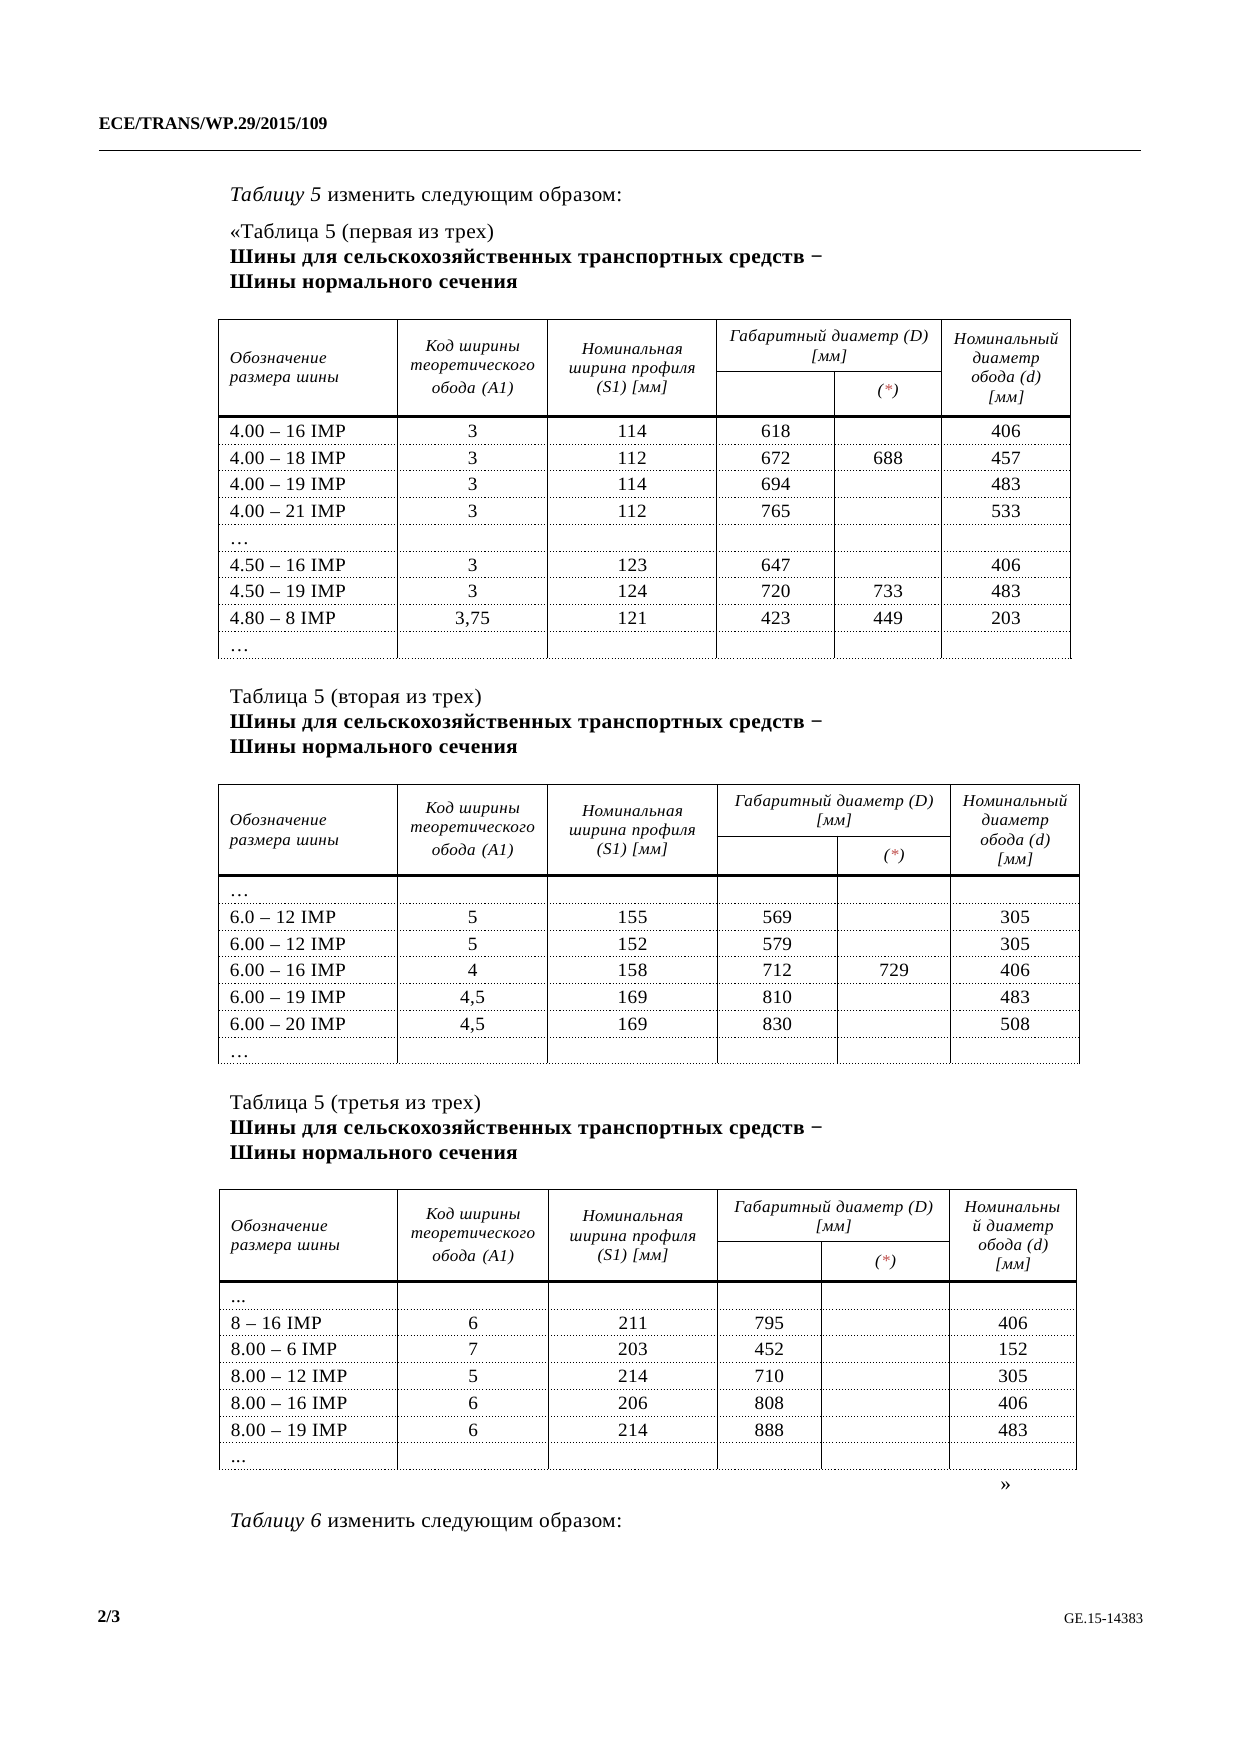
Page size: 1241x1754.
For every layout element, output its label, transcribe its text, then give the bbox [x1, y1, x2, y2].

table_cell … [219, 1037, 397, 1063]
text Таблицу 5 изменить следующим образом: [229, 181, 1011, 206]
table_cell 672 [717, 444, 834, 470]
table_cell 423 [717, 604, 834, 631]
table_cell 483 [951, 983, 1079, 1010]
table_cell 3 [398, 551, 547, 577]
table_cell [717, 524, 834, 551]
table_cell [548, 877, 717, 903]
table_cell 483 [942, 577, 1070, 604]
table_cell [822, 1362, 949, 1389]
table_cell [717, 631, 834, 658]
table_cell 6 [398, 1389, 548, 1416]
text Таблицу 6 изменить следующим образом: [229, 1508, 1011, 1533]
table_cell 112 [548, 497, 716, 524]
table_header Код ширины теоретического обода (A1) [398, 1190, 548, 1279]
table_cell 457 [942, 444, 1070, 470]
table_cell 6.00 – 19 IMP [219, 983, 397, 1010]
table_cell 4.00 – 19 IMP [219, 470, 397, 497]
table_cell 4 [398, 956, 547, 983]
table_cell 8.00 – 12 IMP [220, 1362, 397, 1389]
table_cell [822, 1283, 949, 1308]
table_cell [835, 631, 941, 658]
text Таблица 5 (вторая из трех) Шины для сельскохозяйственных транспортных средств − Шины нормального сечения [229, 684, 1011, 759]
table_cell 406 [942, 418, 1070, 443]
table_cell [718, 1442, 821, 1469]
table_cell 5 [398, 1362, 548, 1389]
table_header Обозначение размера шины [219, 785, 397, 874]
table_cell 5 [398, 930, 547, 956]
table_cell 452 [718, 1335, 821, 1362]
table_cell [822, 1335, 949, 1362]
table_cell 795 [718, 1309, 821, 1335]
table_cell 406 [951, 956, 1079, 983]
text «Таблица 5 (первая из трех) Шины для сельскохозяйственных транспортных средств − Шины нормального сечения [229, 219, 1011, 294]
table_cell [942, 631, 1070, 658]
text » [229, 1470, 1011, 1495]
table_cell 214 [549, 1362, 717, 1389]
table_cell 4,5 [398, 983, 547, 1010]
table_cell 4.50 – 16 IMP [219, 551, 397, 577]
table_cell 5 [398, 903, 547, 929]
table_cell 3 [398, 497, 547, 524]
table_cell [398, 1037, 547, 1063]
table_cell 305 [951, 930, 1079, 956]
table_cell 114 [548, 418, 716, 443]
table_header Обозначение размера шины [220, 1190, 397, 1279]
table_cell 8.00 – 6 IMP [220, 1335, 397, 1362]
table_cell [549, 1283, 717, 1308]
table_cell [951, 1037, 1079, 1063]
table_cell [950, 1283, 1076, 1308]
table_cell 4.00 – 18 IMP [219, 444, 397, 470]
table_cell 6 [398, 1309, 548, 1335]
table_cell 406 [950, 1389, 1076, 1416]
table_cell 123 [548, 551, 716, 577]
table_cell [398, 631, 547, 658]
table_header Код ширины теоретического обода (A1) [398, 785, 547, 874]
table_cell [822, 1309, 949, 1335]
table_cell [835, 418, 941, 443]
table_cell [950, 1442, 1076, 1469]
table_cell 169 [548, 1010, 717, 1037]
table_cell 729 [838, 956, 950, 983]
text Таблица 5 (третья из трех) Шины для сельскохозяйственных транспортных средств − Шины нормального сечения [229, 1089, 1011, 1164]
table_cell 765 [717, 497, 834, 524]
table_cell [838, 903, 950, 929]
table_cell [717, 372, 834, 414]
table_cell … [219, 631, 397, 658]
table_cell 618 [717, 418, 834, 443]
table_cell 449 [835, 604, 941, 631]
table_cell … [219, 524, 397, 551]
table_cell 712 [718, 956, 837, 983]
table_header Номинальный диаметр обода (d) [мм] [942, 320, 1070, 414]
table_cell 483 [950, 1416, 1076, 1442]
table_cell 508 [951, 1010, 1079, 1037]
table_cell 694 [717, 470, 834, 497]
table_header Обозначение размера шины [219, 320, 397, 414]
table_cell 579 [718, 930, 837, 956]
table_cell ... [220, 1283, 397, 1308]
table_cell 6.00 – 20 IMP [219, 1010, 397, 1037]
table_cell [548, 631, 716, 658]
table_header Номинальная ширина профиля (S1) [мм] [548, 785, 717, 874]
table_cell 533 [942, 497, 1070, 524]
table_cell (*) [835, 372, 941, 414]
table_header Габаритный диаметр (D) [мм] [718, 785, 950, 836]
table_cell 155 [548, 903, 717, 929]
table_cell [838, 1010, 950, 1037]
table_cell [718, 837, 837, 874]
table_header Номинальный диаметр обода (d) [мм] [950, 1190, 1076, 1279]
table_cell [835, 470, 941, 497]
table_cell (*) [838, 837, 950, 874]
table_cell [549, 1442, 717, 1469]
table_cell 733 [835, 577, 941, 604]
table_cell 121 [548, 604, 716, 631]
table_cell 158 [548, 956, 717, 983]
table_cell 3 [398, 444, 547, 470]
table_cell 6.00 – 12 IMP [219, 930, 397, 956]
table_header Номинальный диаметр обода (d) [мм] [951, 785, 1079, 874]
table_cell 830 [718, 1010, 837, 1037]
table_cell 569 [718, 903, 837, 929]
table_cell [398, 1442, 548, 1469]
table_cell 888 [718, 1416, 821, 1442]
table_cell 483 [942, 470, 1070, 497]
table_cell 112 [548, 444, 716, 470]
table_cell 114 [548, 470, 716, 497]
table_cell [838, 983, 950, 1010]
table_cell [398, 877, 547, 903]
table_cell [822, 1389, 949, 1416]
table_cell 6 [398, 1416, 548, 1442]
table_cell 4.50 – 19 IMP [219, 577, 397, 604]
table_header Код ширины теоретического обода (A1) [398, 320, 547, 414]
table_cell 4.80 – 8 IMP [219, 604, 397, 631]
table_cell [838, 930, 950, 956]
table_cell [718, 1037, 837, 1063]
table_cell 4,5 [398, 1010, 547, 1037]
table_header Номинальная ширина профиля (S1) [мм] [549, 1190, 717, 1279]
table_cell [398, 1283, 548, 1308]
table_cell 406 [950, 1309, 1076, 1335]
table_cell [718, 1283, 821, 1308]
table_cell [548, 524, 716, 551]
table_cell 124 [548, 577, 716, 604]
table_cell 3 [398, 577, 547, 604]
table_cell 4.00 – 16 IMP [219, 418, 397, 443]
table_cell 214 [549, 1416, 717, 1442]
table_cell 152 [950, 1335, 1076, 1362]
table_header Номинальная ширина профиля (S1) [мм] [548, 320, 716, 414]
table_cell 8.00 – 19 IMP [220, 1416, 397, 1442]
table_cell 8 – 16 IMP [220, 1309, 397, 1335]
table_cell [822, 1442, 949, 1469]
table_cell 3 [398, 418, 547, 443]
table_cell 305 [951, 903, 1079, 929]
table_cell 8.00 – 16 IMP [220, 1389, 397, 1416]
table_cell [951, 877, 1079, 903]
table_cell 7 [398, 1335, 548, 1362]
table_cell 4.00 – 21 IMP [219, 497, 397, 524]
table_cell [838, 877, 950, 903]
table_cell [835, 551, 941, 577]
table_cell [822, 1416, 949, 1442]
table_cell 808 [718, 1389, 821, 1416]
table_cell (*) [822, 1242, 949, 1279]
table_cell 206 [549, 1389, 717, 1416]
table_cell 647 [717, 551, 834, 577]
table_cell 3,75 [398, 604, 547, 631]
table_header Габаритный диаметр (D) [мм] [717, 320, 941, 371]
table_cell [942, 524, 1070, 551]
table_cell [835, 524, 941, 551]
table_cell 169 [548, 983, 717, 1010]
table_cell [398, 524, 547, 551]
table_cell [835, 497, 941, 524]
table_cell 211 [549, 1309, 717, 1335]
table_cell 406 [942, 551, 1070, 577]
table_cell 720 [717, 577, 834, 604]
table_cell 688 [835, 444, 941, 470]
table_cell 6.0 – 12 IMP [219, 903, 397, 929]
table_cell 203 [942, 604, 1070, 631]
table_header Габаритный диаметр (D) [мм] [718, 1190, 949, 1241]
table_cell … [219, 877, 397, 903]
table_cell [838, 1037, 950, 1063]
table_cell 710 [718, 1362, 821, 1389]
table_cell 810 [718, 983, 837, 1010]
table_cell [718, 1242, 821, 1279]
table_cell 305 [950, 1362, 1076, 1389]
table_cell 3 [398, 470, 547, 497]
table_cell [718, 877, 837, 903]
table_cell ... [220, 1442, 397, 1469]
table_cell 152 [548, 930, 717, 956]
table_cell 6.00 – 16 IMP [219, 956, 397, 983]
table_cell [548, 1037, 717, 1063]
table_cell 203 [549, 1335, 717, 1362]
